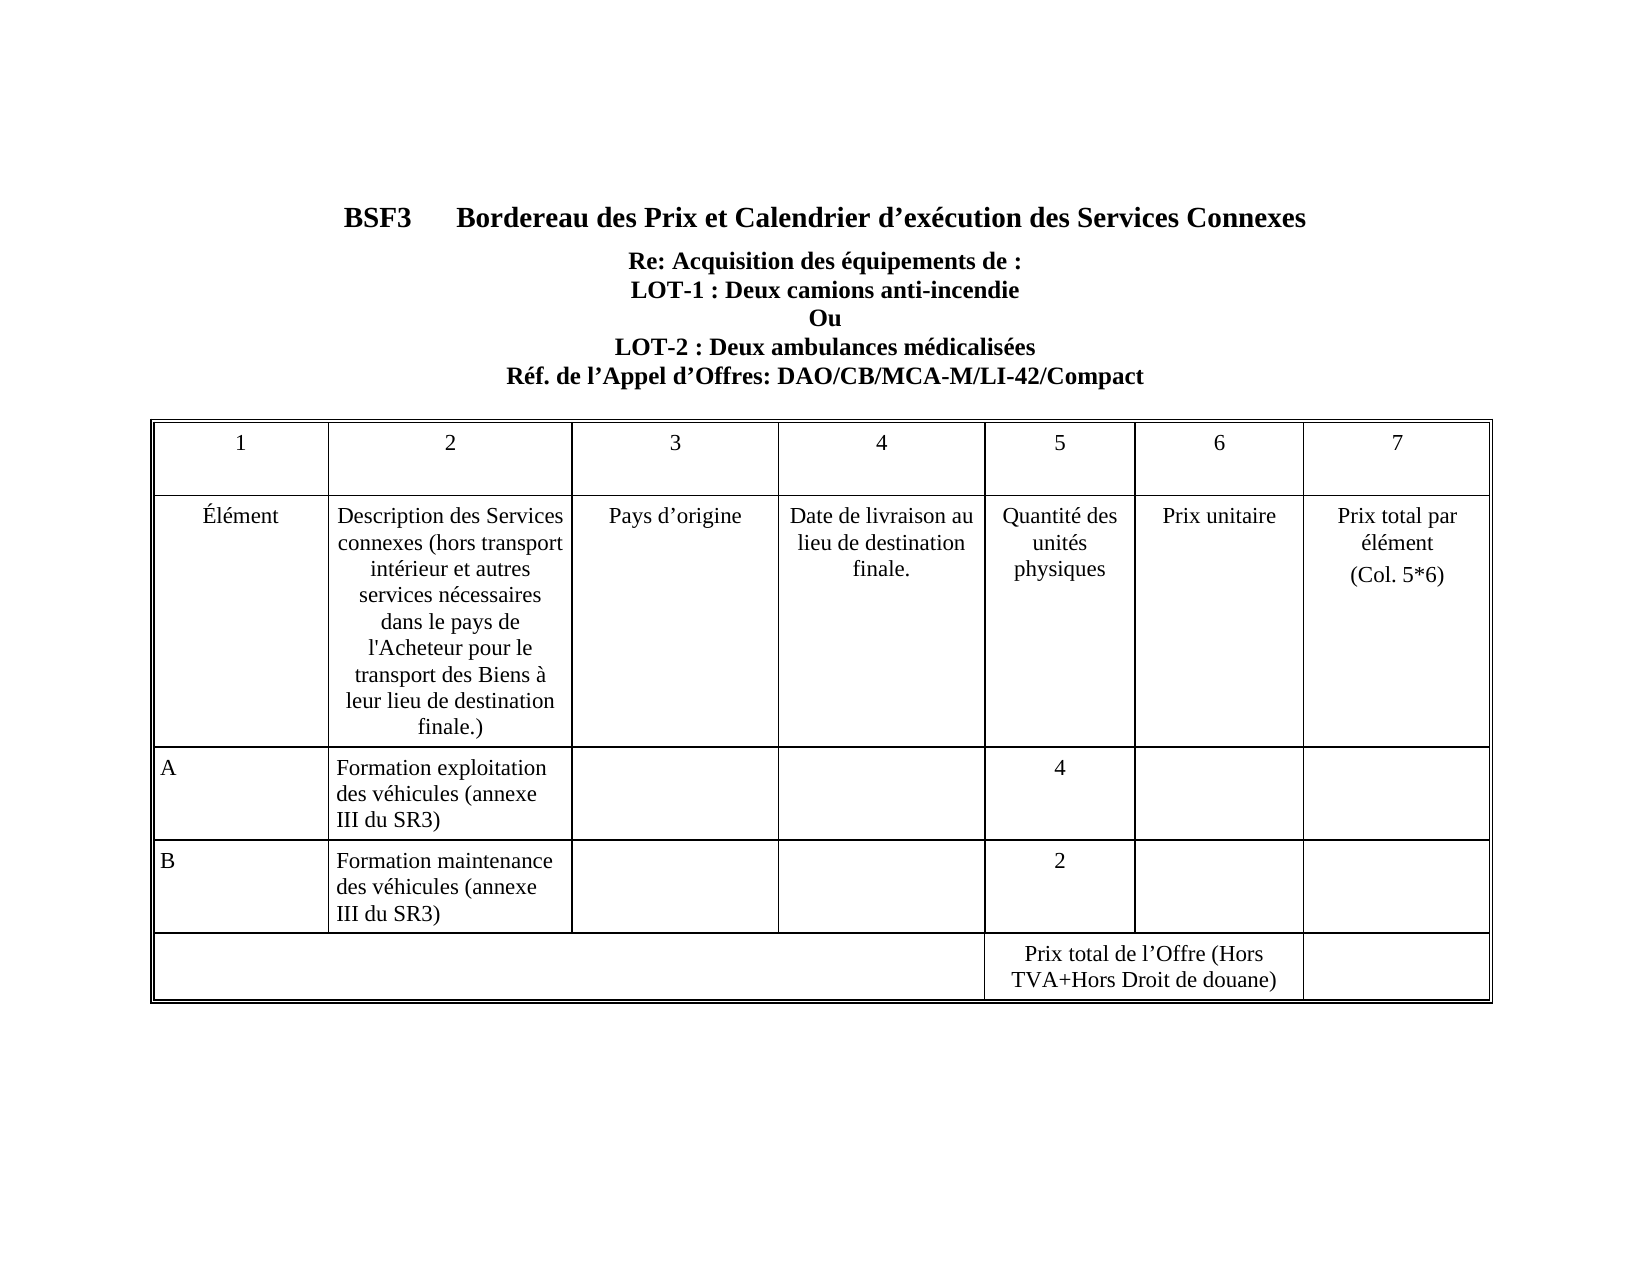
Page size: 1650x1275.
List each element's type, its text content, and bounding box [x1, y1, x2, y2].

text LOT-1 : Deux camions anti-incendie [150, 275, 1500, 303]
table_cell [1136, 841, 1303, 932]
table_header 1 [155, 423, 328, 495]
table_header 7 [1304, 423, 1489, 495]
table_cell Prix total de l’Offre (Hors TVA+Hors Droit de douane) [985, 934, 1303, 999]
table_cell Formation exploitation des véhicules (annexe III du SR3) [329, 748, 571, 839]
table_cell [779, 748, 984, 839]
table_cell B [155, 841, 328, 932]
table_header 5 [986, 423, 1134, 495]
table_cell [779, 841, 984, 932]
table_header 4 [779, 423, 984, 495]
table_cell Pays d’origine [573, 496, 778, 746]
table_cell Description des Services connexes (hors transport intérieur et autres services nécessaires dans le pays de l'Acheteur pour le transport des Biens à leur lieu de destination finale.) [329, 496, 571, 746]
table_header 3 [573, 423, 778, 495]
table_cell Prix total par élément (Col. 5*6) [1304, 496, 1489, 746]
table_cell [573, 841, 778, 932]
table_cell Élément [155, 496, 328, 746]
table_cell Quantité des unités physiques [986, 496, 1134, 746]
text Re: Acquisition des équipements de : [150, 246, 1500, 275]
table_cell [155, 934, 984, 999]
table_cell [1304, 934, 1489, 999]
table_cell Prix unitaire [1136, 496, 1303, 746]
table_cell [1304, 748, 1489, 839]
table_cell A [155, 748, 328, 839]
text LOT-2 : Deux ambulances médicalisées [150, 332, 1500, 361]
table_cell [1304, 841, 1489, 932]
table_cell Formation maintenance des véhicules (annexe III du SR3) [329, 841, 571, 932]
text Ou [150, 303, 1500, 332]
table_cell 2 [986, 841, 1134, 932]
table_cell 4 [986, 748, 1134, 839]
table_cell Date de livraison au lieu de destination finale. [779, 496, 984, 746]
table_header 6 [1136, 423, 1303, 495]
text Réf. de l’Appel d’Offres: DAO/CB/MCA-M/LI-42/Compact [150, 361, 1500, 390]
table_cell [573, 748, 778, 839]
table_cell [1136, 748, 1303, 839]
table_header 2 [329, 423, 571, 495]
subtitle Bordereau des Prix et Calendrier d’exécution des Services Connexes [150, 200, 1500, 233]
